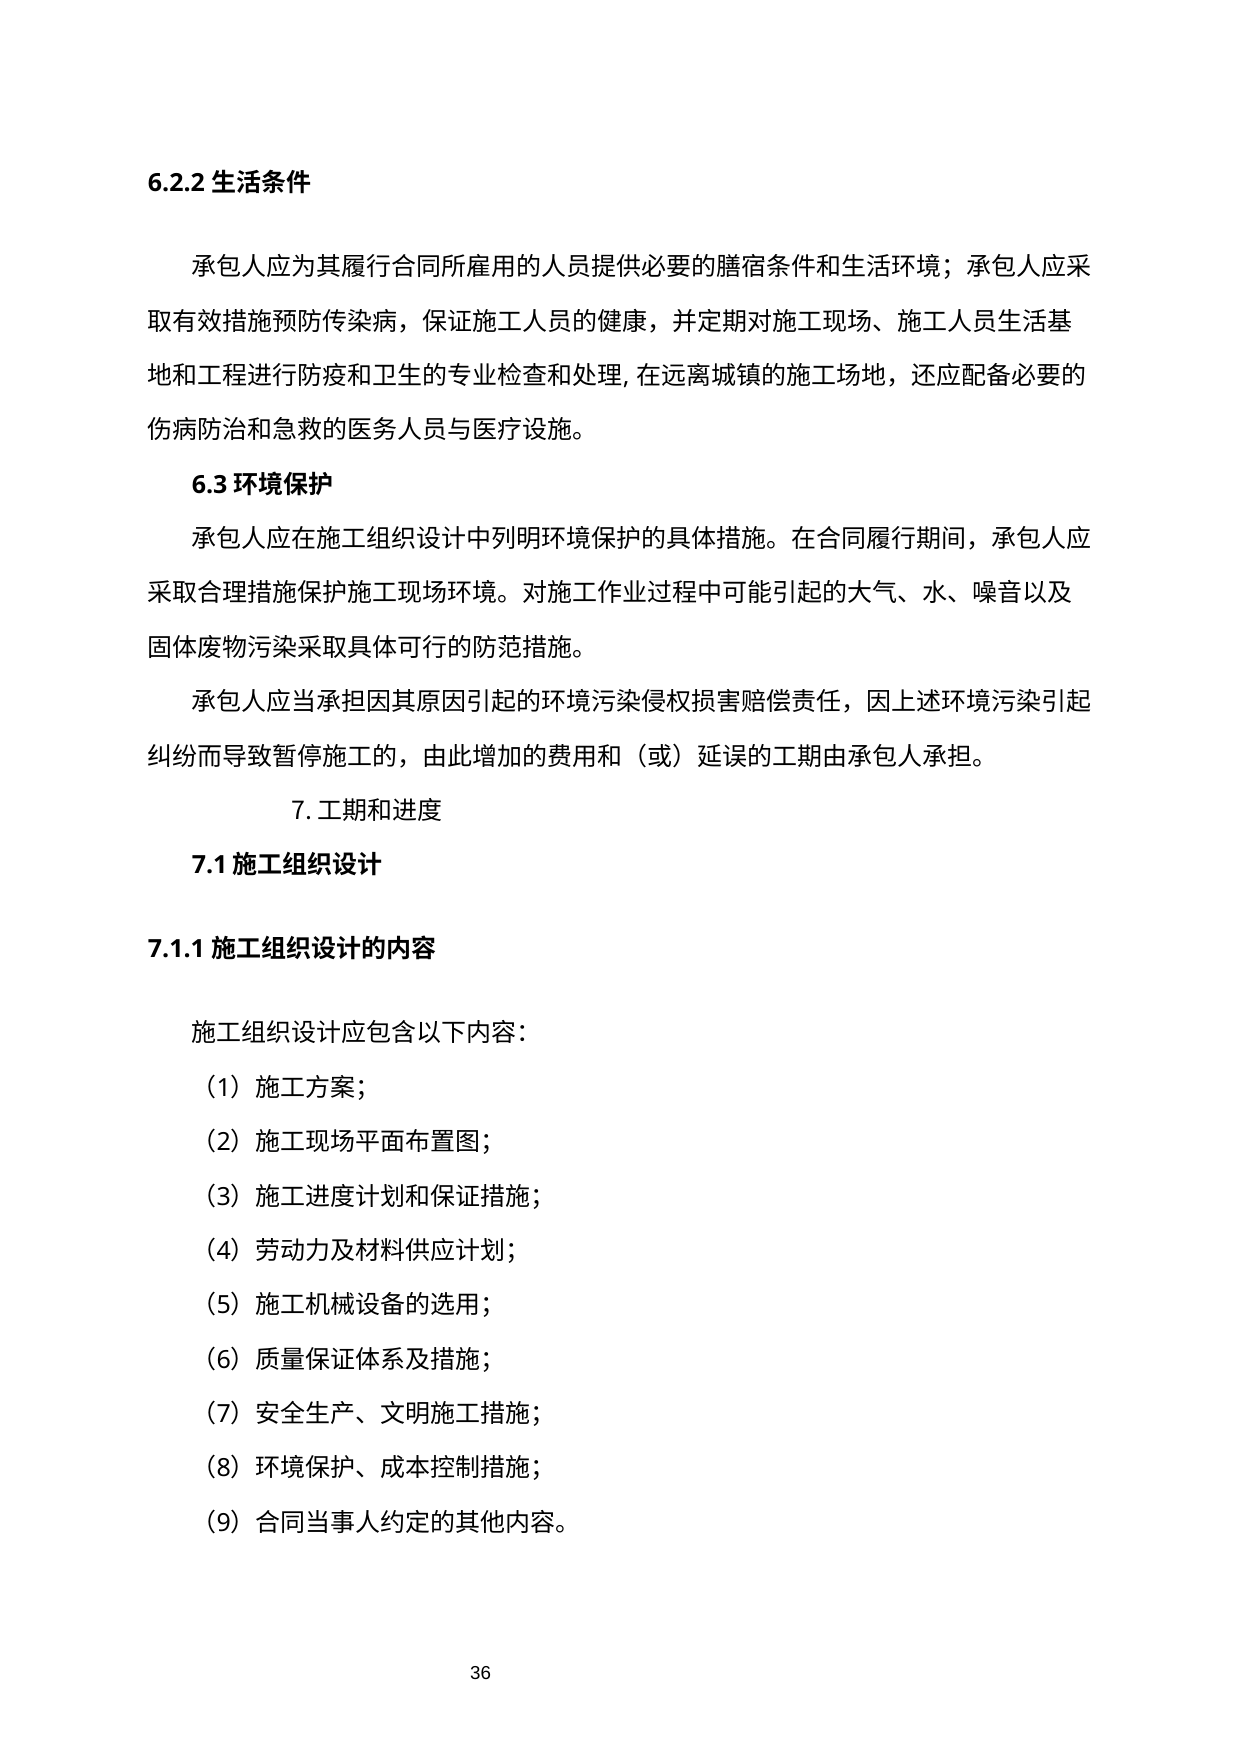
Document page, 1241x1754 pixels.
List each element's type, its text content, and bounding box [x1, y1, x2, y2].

text （2）施工现场平面布置图； [148, 1122, 1093, 1158]
subtitle 7.1.1 施工组织设计的内容 [148, 928, 1093, 964]
text 承包人应当承担因其原因引起的环境污染侵权损害赔偿责任，因上述环境污染引起纠纷而导致暂停施工的，由此增加的费用和（或）延误的工期由承包人承担。 [148, 682, 1093, 772]
text （4）劳动力及材料供应计划； [148, 1230, 1093, 1267]
text 施工组织设计应包含以下内容： [148, 1013, 1093, 1049]
text （9）合同当事人约定的其他内容。 [148, 1502, 1093, 1538]
text 承包人应为其履行合同所雇用的人员提供必要的膳宿条件和生活环境；承包人应采取有效措施预防传染病，保证施工人员的健康，并定期对施工现场、施工人员生活基地和工程进行防疫和卫生的专业检查和处理, 在远离城镇的施工场地，还应配备必要的伤病防治和急救的医务人员与医疗设施。 [148, 247, 1093, 446]
text （3）施工进度计划和保证措施； [148, 1176, 1093, 1212]
subtitle 7.1施工组织设计 [148, 845, 1093, 881]
text （6）质量保证体系及措施； [148, 1339, 1093, 1375]
text 承包人应在施工组织设计中列明环境保护的具体措施。在合同履行期间，承包人应采取合理措施保护施工现场环境。对施工作业过程中可能引起的大气、水、噪音以及固体废物污染采取具体可行的防范措施。 [148, 518, 1093, 663]
subtitle 6.2.2 生活条件 [148, 162, 1093, 198]
text （7）安全生产、文明施工措施； [148, 1393, 1093, 1430]
text （1）施工方案； [148, 1067, 1093, 1103]
subtitle 7. 工期和进度 [241, 790, 1093, 827]
text （5）施工机械设备的选用； [148, 1285, 1093, 1321]
text （8）环境保护、成本控制措施； [148, 1448, 1093, 1484]
subtitle 6.3 环境保护 [148, 464, 1093, 500]
